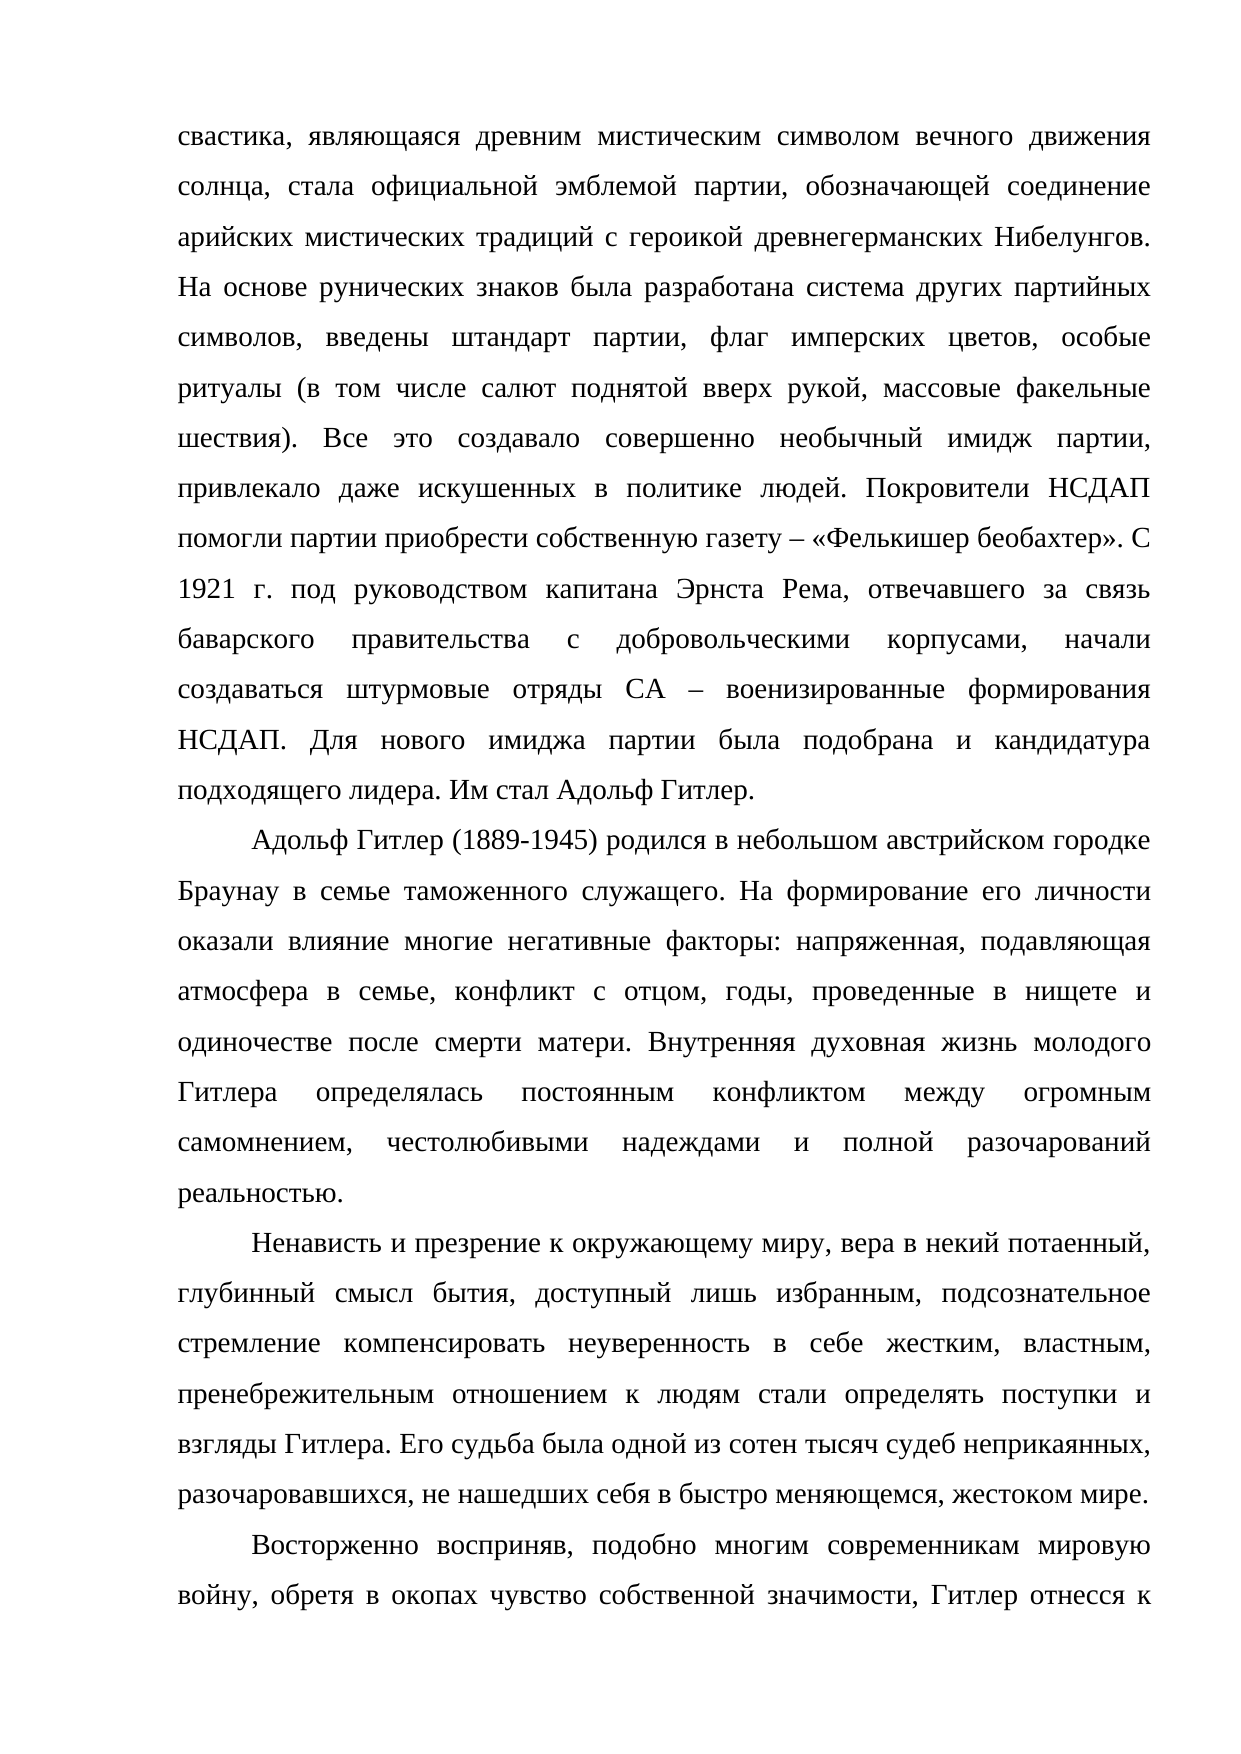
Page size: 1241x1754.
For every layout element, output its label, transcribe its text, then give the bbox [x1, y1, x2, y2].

text Ненависть и презрение к окружающему миру, вера в некий потаенный, глубинный смысл бытия, доступный лишь избранным, подсознательное стремление компенсировать неуверенность в себе жестким, властным, пренебрежительным отношением к людям стали определять поступки и взгляды Гитлера. Его судьба была одной из сотен тысяч судеб неприкаянных, разочаровавшихся, не нашедших себя в быстро меняющемся, жестоком мире. [177, 1225, 1152, 1510]
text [177, 118, 1152, 806]
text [177, 1527, 1152, 1611]
text Адольф Гитлер (1889-1945) родился в небольшом австрийском городке Браунау в семье таможенного служащего. На формирование его личности оказали влияние многие негативные факторы: напряженная, подавляющая атмосфера в семье, конфликт с отцом, годы, проведенные в нищете и одиночестве после смерти матери. Внутренняя духовная жизнь молодого Гитлера определялась постоянным конфликтом между огромным самомнением, честолюбивыми надеждами и полной разочарований реальностью. [177, 822, 1152, 1208]
